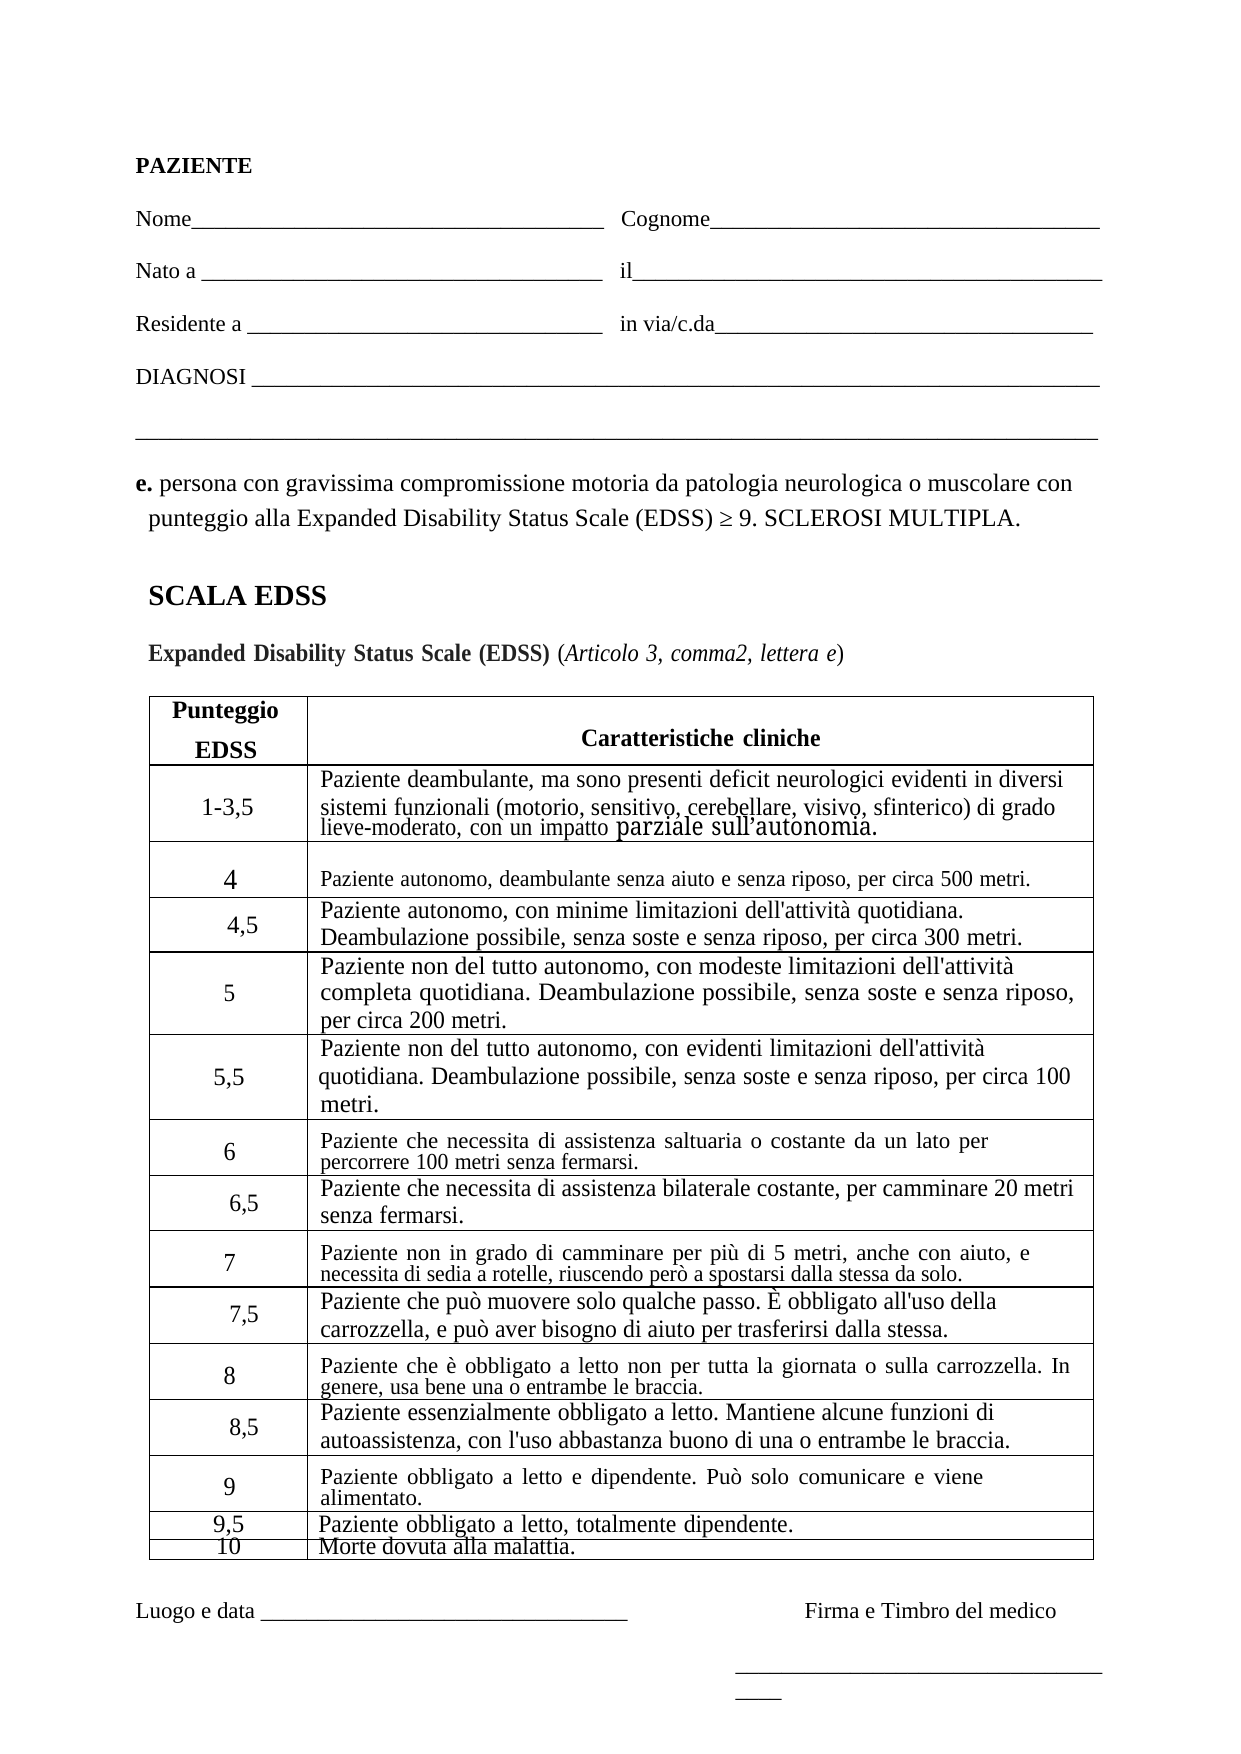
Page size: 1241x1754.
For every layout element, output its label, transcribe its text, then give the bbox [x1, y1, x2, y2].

table_cell 4 [150, 842, 307, 897]
table_cell Paziente obbligato a letto, totalmente dipendente. [308, 1512, 1093, 1539]
table_cell Deambulazione possibile, senza soste e senza riposo, per circa 300 metri. [308, 924, 1093, 951]
text Luogo e data ________________________________ Firma e Timbro del medico [135, 1597, 1105, 1624]
text Nato a ___________________________________ il_________________________________________ [135, 257, 1105, 284]
table_header Caratteristiche cliniche [308, 697, 1093, 764]
table_cell 6,5 [150, 1176, 307, 1230]
table_cell autoassistenza, con l'uso abbastanza buono di una o entrambe le braccia. [308, 1427, 1093, 1454]
table_cell 9,5 [150, 1512, 307, 1539]
text punteggio alla Expanded Disability Status Scale (EDSS) ≥ 9. SCLEROSI MULTIPLA. [148, 503, 1105, 532]
text e. persona con gravissima compromissione motoria da patologia neurologica o muscolare con [135, 468, 1105, 497]
table_cell Paziente che necessita di assistenza saltuaria o costante da un lato per percorrere 100 metri senza fermarsi. [308, 1120, 1093, 1175]
table_cell 8,5 [150, 1400, 307, 1454]
table_header Punteggio [150, 697, 307, 731]
table_cell sistemi funzionali (motorio, sensitivo, cerebellare, visivo, sfinterico) di grado lieve-moderato, con un impatto parziale sull’autonomia. [308, 805, 1093, 841]
table_cell 8 [150, 1344, 307, 1399]
table_cell Paziente autonomo, deambulante senza aiuto e senza riposo, per circa 500 metri. [308, 842, 1093, 897]
text ____________________________________ [735, 1624, 1105, 1703]
table_cell 5,5 [150, 1035, 307, 1119]
table_cell 10 [150, 1540, 307, 1559]
text Residente a _______________________________ in via/c.da_________________________________ [135, 310, 1105, 337]
text DIAGNOSI __________________________________________________________________________ [135, 363, 1105, 389]
table_cell Paziente non in grado di camminare per più di 5 metri, anche con aiuto, e necessita di sedia a rotelle, riuscendo però a spostarsi dalla stessa da solo. [308, 1231, 1093, 1286]
table_cell Paziente deambulante, ma sono presenti deficit neurologici evidenti in diversi [308, 766, 1093, 805]
table_cell EDSS [150, 731, 307, 764]
table_cell Paziente che è obbligato a letto non per tutta la giornata o sulla carrozzella. In genere, usa bene una o entrambe le braccia. [308, 1344, 1093, 1399]
table_cell Paziente non del tutto autonomo, con modeste limitazioni dell'attività completa quotidiana. Deambulazione possibile, senza soste e senza riposo, per circa 200 metri. [308, 953, 1093, 1034]
table_cell 5 [150, 953, 307, 1034]
text Expanded Disability Status Scale (EDSS) (Articolo 3, comma2, lettera e) [148, 638, 1105, 667]
table_cell Paziente che necessita di assistenza bilaterale costante, per camminare 20 metri [308, 1176, 1093, 1202]
table_cell senza fermarsi. [308, 1202, 1093, 1230]
table_cell 9 [150, 1456, 307, 1511]
table_cell Morte dovuta alla malattia. [308, 1540, 1093, 1559]
table_cell Paziente autonomo, con minime limitazioni dell'attività quotidiana. [308, 898, 1093, 924]
table_cell Paziente essenzialmente obbligato a letto. Mantiene alcune funzioni di [308, 1400, 1093, 1427]
table_cell 1-3,5 [150, 766, 307, 841]
table_cell Paziente non del tutto autonomo, con evidenti limitazioni dell'attività quotidiana. Deambulazione possibile, senza soste e senza riposo, per circa 100 metri. [308, 1035, 1093, 1119]
table_cell 4,5 [150, 898, 307, 951]
text Nome____________________________________ Cognome__________________________________ [135, 205, 1105, 231]
text ____________________________________________________________________________________ [135, 416, 1105, 442]
table_cell Paziente che può muovere solo qualche passo. È obbligato all'uso della carrozzella, e può aver bisogno di aiuto per trasferirsi dalla stessa. [308, 1288, 1093, 1343]
table_cell Paziente obbligato a letto e dipendente. Può solo comunicare e viene alimentato. [308, 1456, 1093, 1511]
text PAZIENTE [135, 152, 1105, 178]
text SCALA EDSS [148, 578, 1105, 612]
table_cell 7 [150, 1231, 307, 1286]
table_cell 7,5 [150, 1288, 307, 1343]
table_cell 6 [150, 1120, 307, 1175]
